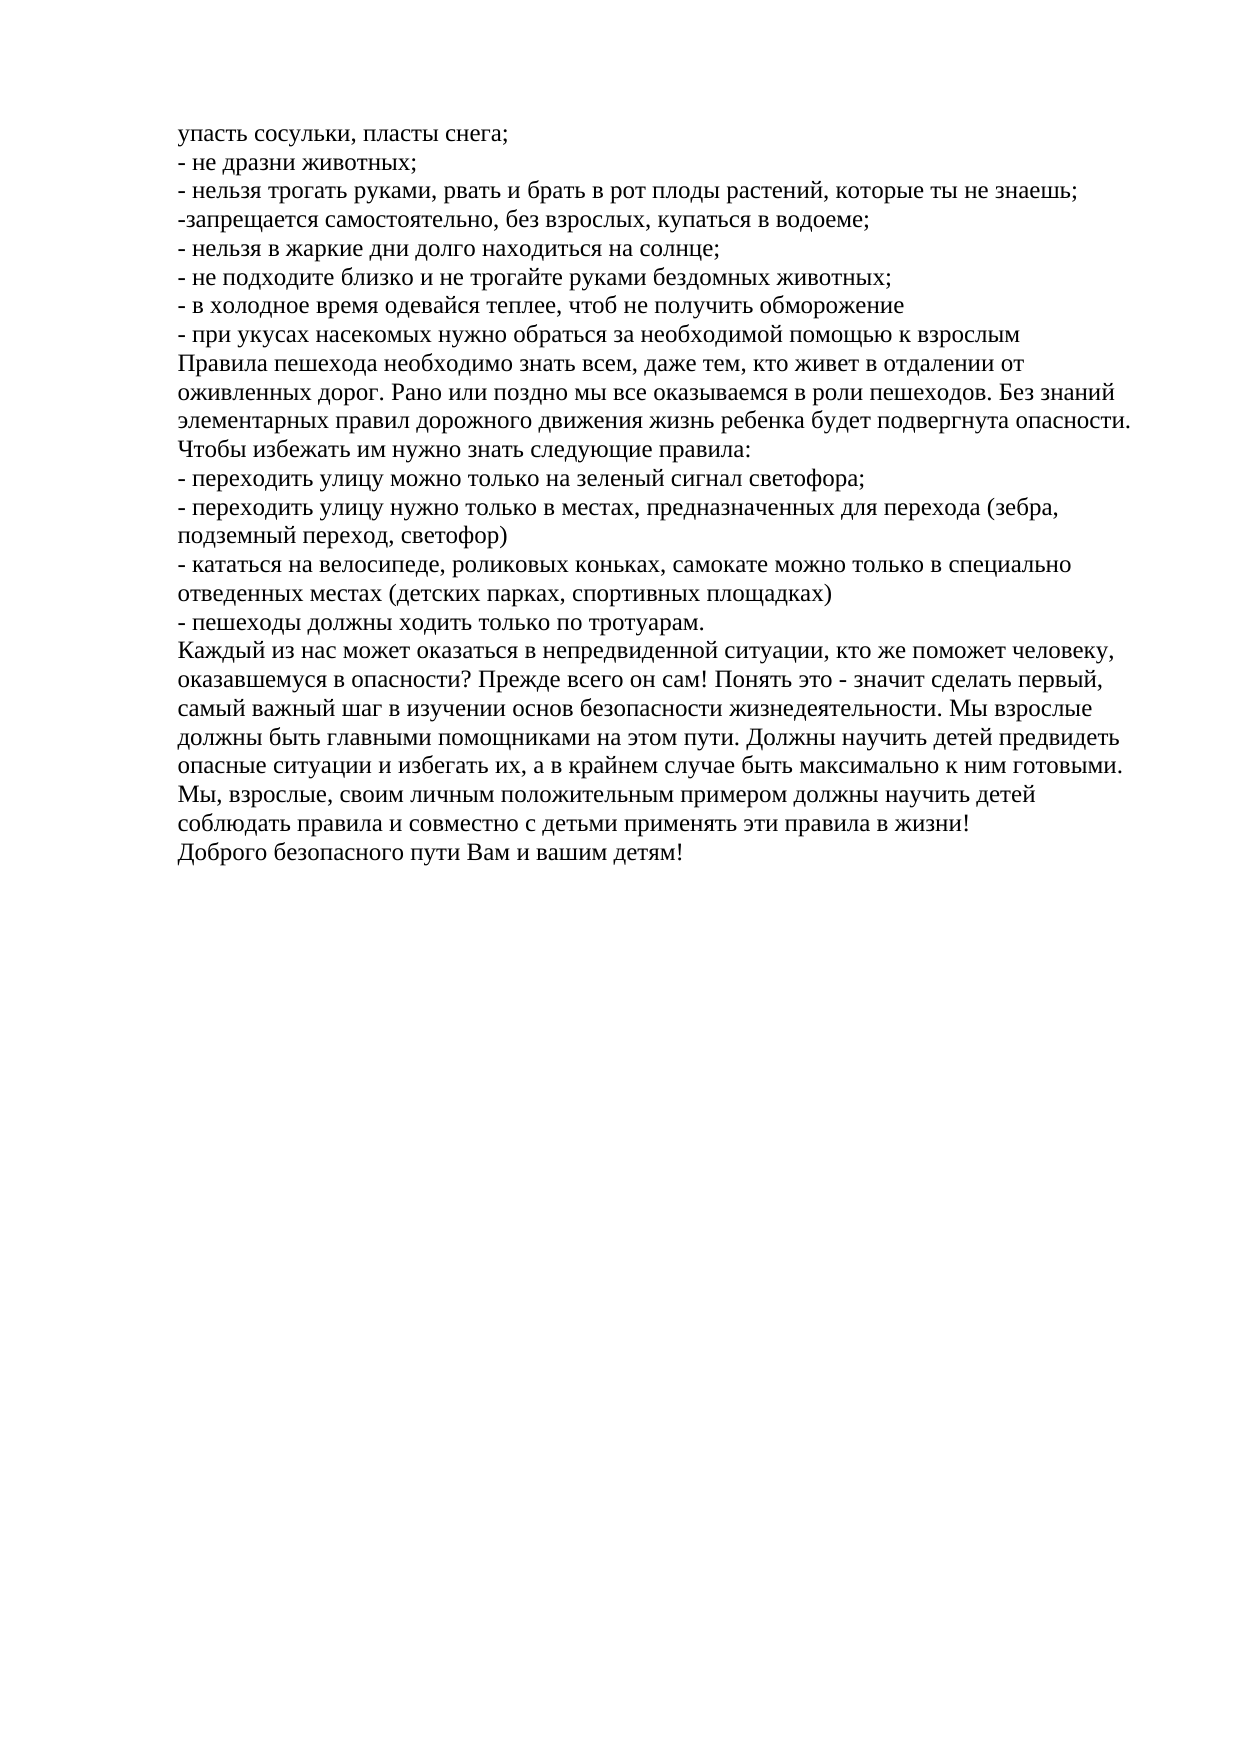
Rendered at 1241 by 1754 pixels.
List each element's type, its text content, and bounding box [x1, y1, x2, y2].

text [177, 118, 1152, 636]
text Каждый из нас может оказаться в непредвиденной ситуации, кто же поможет человеку, оказавшемуся в опасности? Прежде всего он сам! Понять это - значит сделать первый, самый важный шаг в изучении основ безопасности жизнедеятельности. Мы взрослые должны быть главными помощниками на этом пути. Должны научить детей предвидеть опасные ситуации и избегать их, а в крайнем случае быть максимально к ним готовыми. Мы, взрослые, своим личным положительным примером должны научить детей соблюдать правила и совместно с детьми применять эти правила в жизни! Доброго безопасного пути Вам и вашим детям! [177, 636, 1152, 866]
